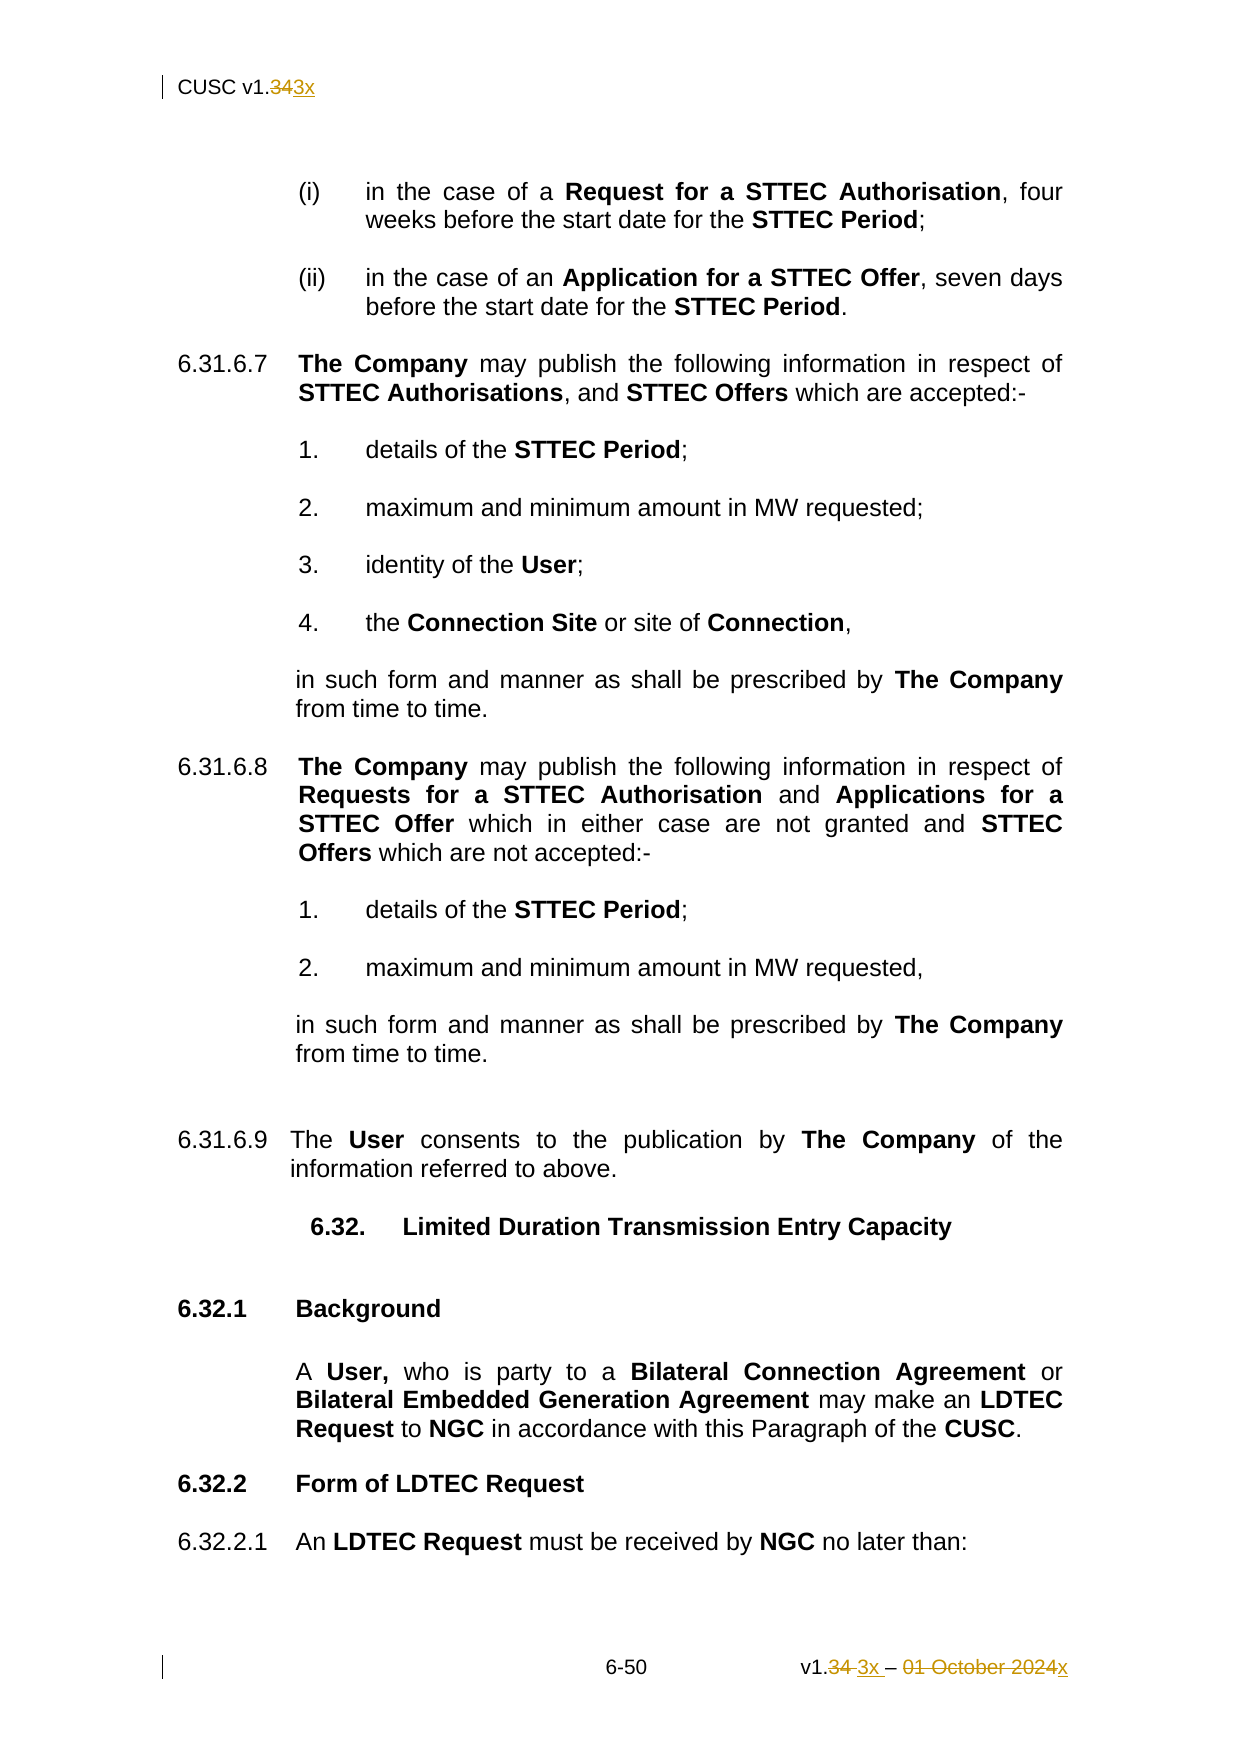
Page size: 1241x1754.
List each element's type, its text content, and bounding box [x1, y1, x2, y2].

text 3. identity of the User; [177, 550, 1063, 579]
text (i) in the case of a Request for a STTEC Authorisation, four weeks before the start date for the STTEC Period; [177, 176, 1063, 234]
text 2. maximum and minimum amount in MW requested; [177, 493, 1063, 521]
text 6.32.2 Form of LDTEC Request [177, 1469, 1063, 1498]
text 6.31.6.8 The Company may publish the following information in respect of Requests for a STTEC Authorisation and Applications for a STTEC Offer which in either case are not granted and STTEC Offers which are not accepted:- [177, 751, 1063, 866]
text 2. maximum and minimum amount in MW requested, [177, 953, 1063, 981]
text 1. details of the STTEC Period; [177, 895, 1063, 924]
text 1. details of the STTEC Period; [150, 435, 1063, 464]
text 6.31.6.7 The Company may publish the following information in respect of STTEC Authorisations, and STTEC Offers which are accepted:- [177, 349, 1063, 406]
text (ii) in the case of an Application for a STTEC Offer, seven days before the start date for the STTEC Period. [177, 263, 1063, 320]
text 6.32.2.1 An LDTEC Request must be received by NGC no later than: [177, 1527, 1063, 1556]
list The User consents to the publication by The Company of the information referred to above. [177, 1125, 1063, 1183]
subtitle Limited Duration Transmission Entry Capacity [310, 1211, 1063, 1240]
text A User, who is party to a Bilateral Connection Agreement or Bilateral Embedded Generation Agreement may make an LDTEC Request to NGC in accordance with this Paragraph of the CUSC. [295, 1357, 1063, 1443]
text in such form and manner as shall be prescribed by The Company from time to time. [177, 665, 1063, 723]
text 4. the Connection Site or site of Connection, [177, 608, 1063, 636]
text in such form and manner as shall be prescribed by The Company from time to time. [177, 1010, 1063, 1068]
text 6.32.1 Background [177, 1294, 1063, 1323]
